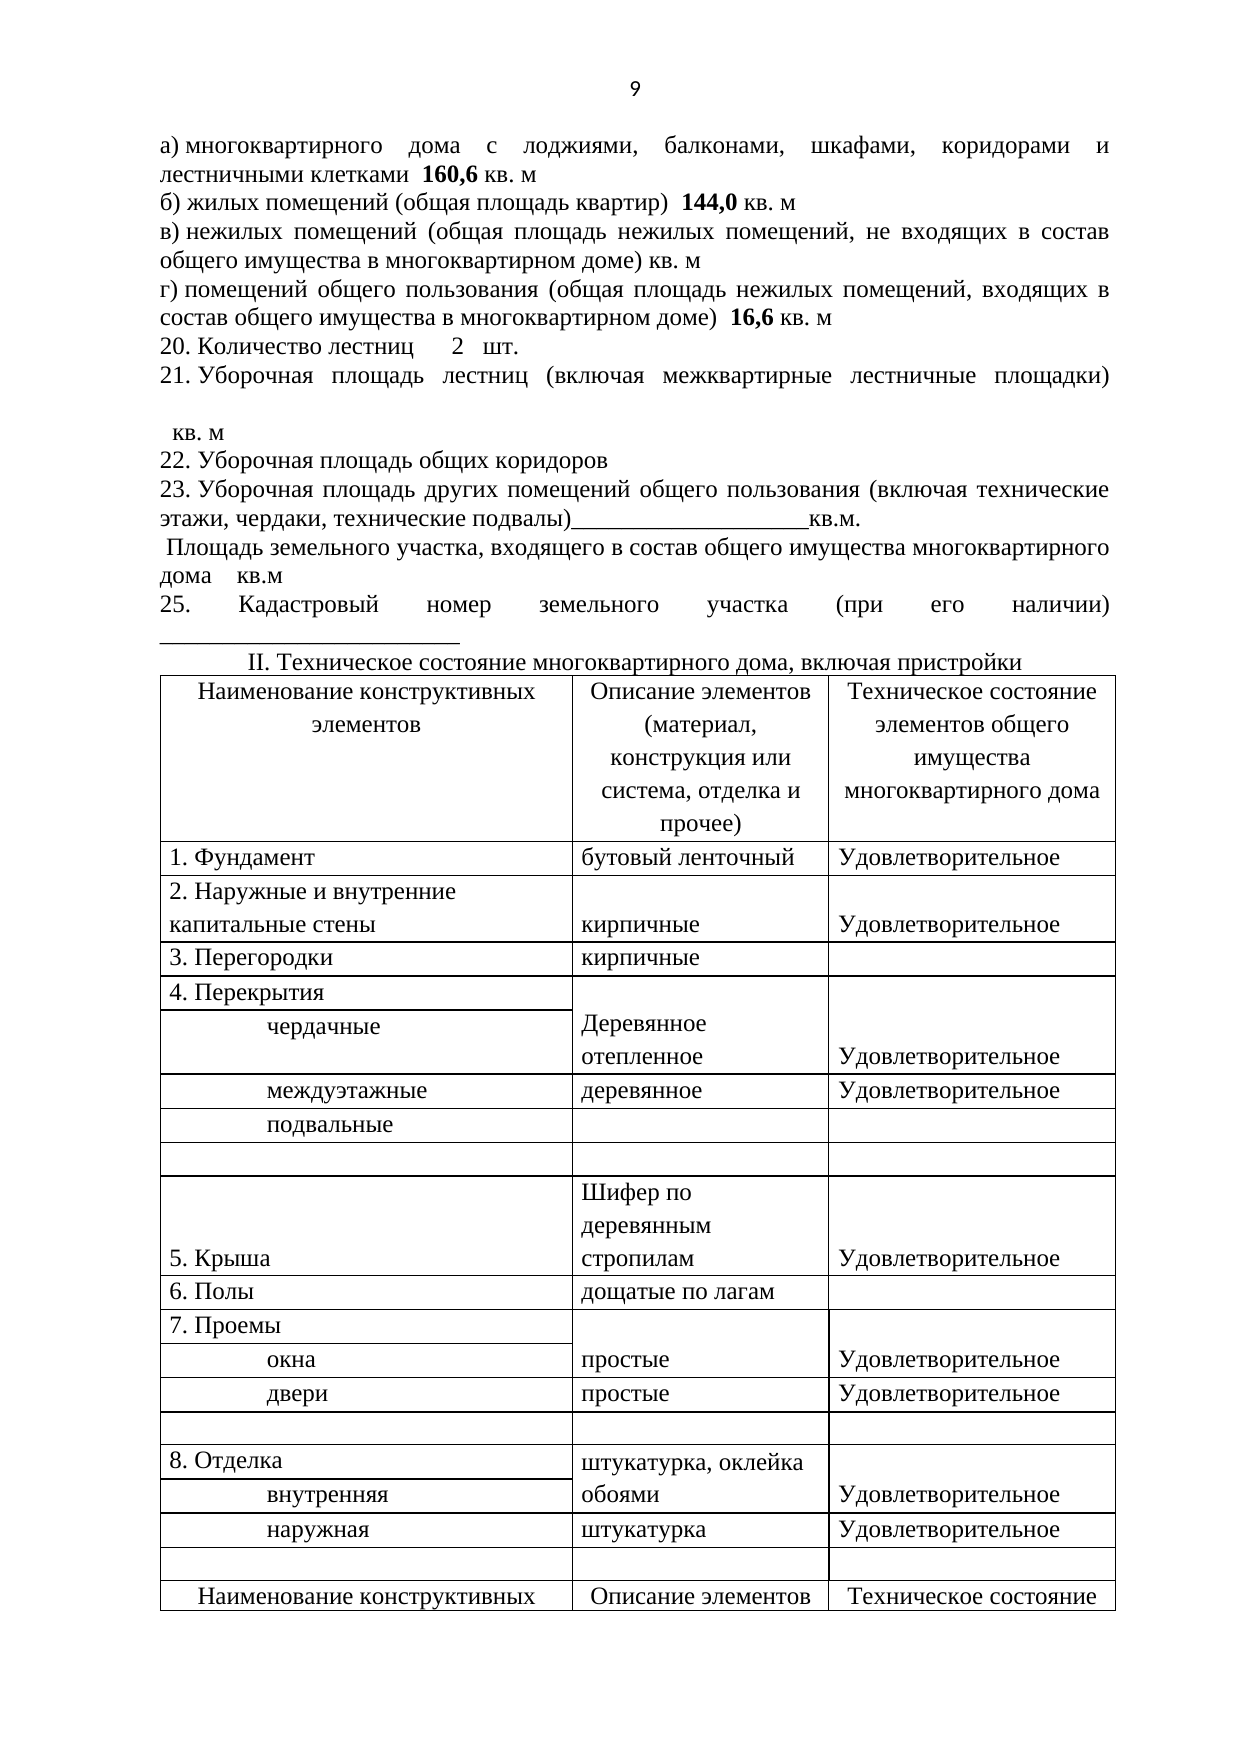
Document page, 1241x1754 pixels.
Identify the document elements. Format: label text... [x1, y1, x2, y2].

table_cell Удовлетворительное [829, 1177, 1115, 1275]
table_cell дощатые по лагам [573, 1276, 828, 1309]
table_cell [830, 1413, 1115, 1444]
table_header Описание элементов (материал, конструкция или система, отделка и прочее) [573, 676, 828, 841]
table_cell Удовлетворительное [830, 1445, 1115, 1512]
text II. Техническое состояние многоквартирного дома, включая пристройки [159, 647, 1110, 675]
table_cell чердачные [161, 1011, 572, 1073]
table_cell 2. Наружные и внутренние капитальные стены [161, 876, 572, 941]
table_cell 6. Полы [161, 1276, 572, 1309]
text 23. Уборочная площадь других помещений общего пользования (включая технические этажи, чердаки, технические подвалы)___________________кв.м. [159, 474, 1110, 532]
table_cell внутренняя [161, 1480, 572, 1512]
table_cell [573, 1143, 828, 1175]
table_cell 3. Перегородки [161, 943, 572, 975]
text 20. Количество лестниц 2 шт. [159, 331, 1110, 360]
table_cell 1. Фундамент [161, 842, 572, 875]
table_cell штукатурка [573, 1514, 828, 1546]
table_cell окна [161, 1344, 572, 1377]
table_cell простые [573, 1378, 828, 1411]
table_cell Шифер по деревянным стропилам [573, 1177, 828, 1275]
table_cell Деревянное отепленное [573, 977, 828, 1073]
text а) многоквартирного дома с лоджиями, балконами, шкафами, коридорами и лестничными клетками 160,6 кв. м [159, 130, 1110, 187]
table_cell Удовлетворительное [830, 1514, 1115, 1546]
table_cell штукатурка, оклейка обоями [573, 1445, 828, 1512]
text 21. Уборочная площадь лестниц (включая межквартирные лестничные площадки) [159, 360, 1110, 417]
table_cell Удовлетворительное [829, 977, 1115, 1073]
table_cell 7. Проемы [161, 1310, 572, 1343]
table_cell [161, 1548, 572, 1580]
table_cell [573, 1581, 828, 1609]
table_cell Удовлетворительное [829, 842, 1115, 875]
text Площадь земельного участка, входящего в состав общего имущества многоквартирного дома кв.м [159, 532, 1110, 589]
table_cell Удовлетворительное [830, 1310, 1115, 1377]
table_cell наружная [161, 1514, 572, 1546]
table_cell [829, 1581, 1115, 1609]
text 25. Кадастровый номер земельного участка (при его наличии) ________________________ [159, 589, 1110, 647]
table_cell Удовлетворительное [829, 1075, 1115, 1107]
table_cell [573, 1413, 828, 1444]
text в) нежилых помещений (общая площадь нежилых помещений, не входящих в состав общего имущества в многоквартирном доме) кв. м [159, 216, 1110, 274]
table_cell двери [161, 1378, 572, 1411]
table_header Наименование конструктивных элементов [161, 676, 572, 841]
table_cell [573, 1109, 828, 1142]
table_cell 4. Перекрытия [161, 977, 572, 1009]
table_cell простые [573, 1310, 828, 1377]
table_cell [573, 1548, 828, 1580]
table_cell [161, 1581, 572, 1609]
table_cell [829, 943, 1115, 975]
table_cell подвальные [161, 1109, 572, 1142]
table_cell бутовый ленточный [573, 842, 828, 875]
text 22. Уборочная площадь общих коридоров [159, 445, 1110, 474]
table_cell [829, 1109, 1115, 1142]
text г) помещений общего пользования (общая площадь нежилых помещений, входящих в состав общего имущества в многоквартирном доме) 16,6 кв. м [159, 274, 1110, 331]
table_cell [829, 1143, 1115, 1175]
table_cell междуэтажные [161, 1075, 572, 1107]
table_cell кирпичные [573, 876, 828, 941]
table_header Техническое состояние элементов общего имущества многоквартирного дома [829, 676, 1115, 841]
table_cell 5. Крыша [161, 1177, 572, 1275]
table_cell Удовлетворительное [829, 876, 1115, 941]
table_cell [161, 1143, 572, 1175]
table_cell Удовлетворительное [830, 1378, 1115, 1411]
table_cell 8. Отделка [161, 1445, 572, 1478]
table_cell [829, 1276, 1115, 1309]
table_cell [830, 1548, 1115, 1580]
text кв. м [159, 417, 1110, 445]
table_cell [161, 1413, 572, 1444]
text б) жилых помещений (общая площадь квартир) 144,0 кв. м [159, 187, 1110, 216]
table_cell деревянное [573, 1075, 828, 1107]
table_cell кирпичные [573, 943, 828, 975]
